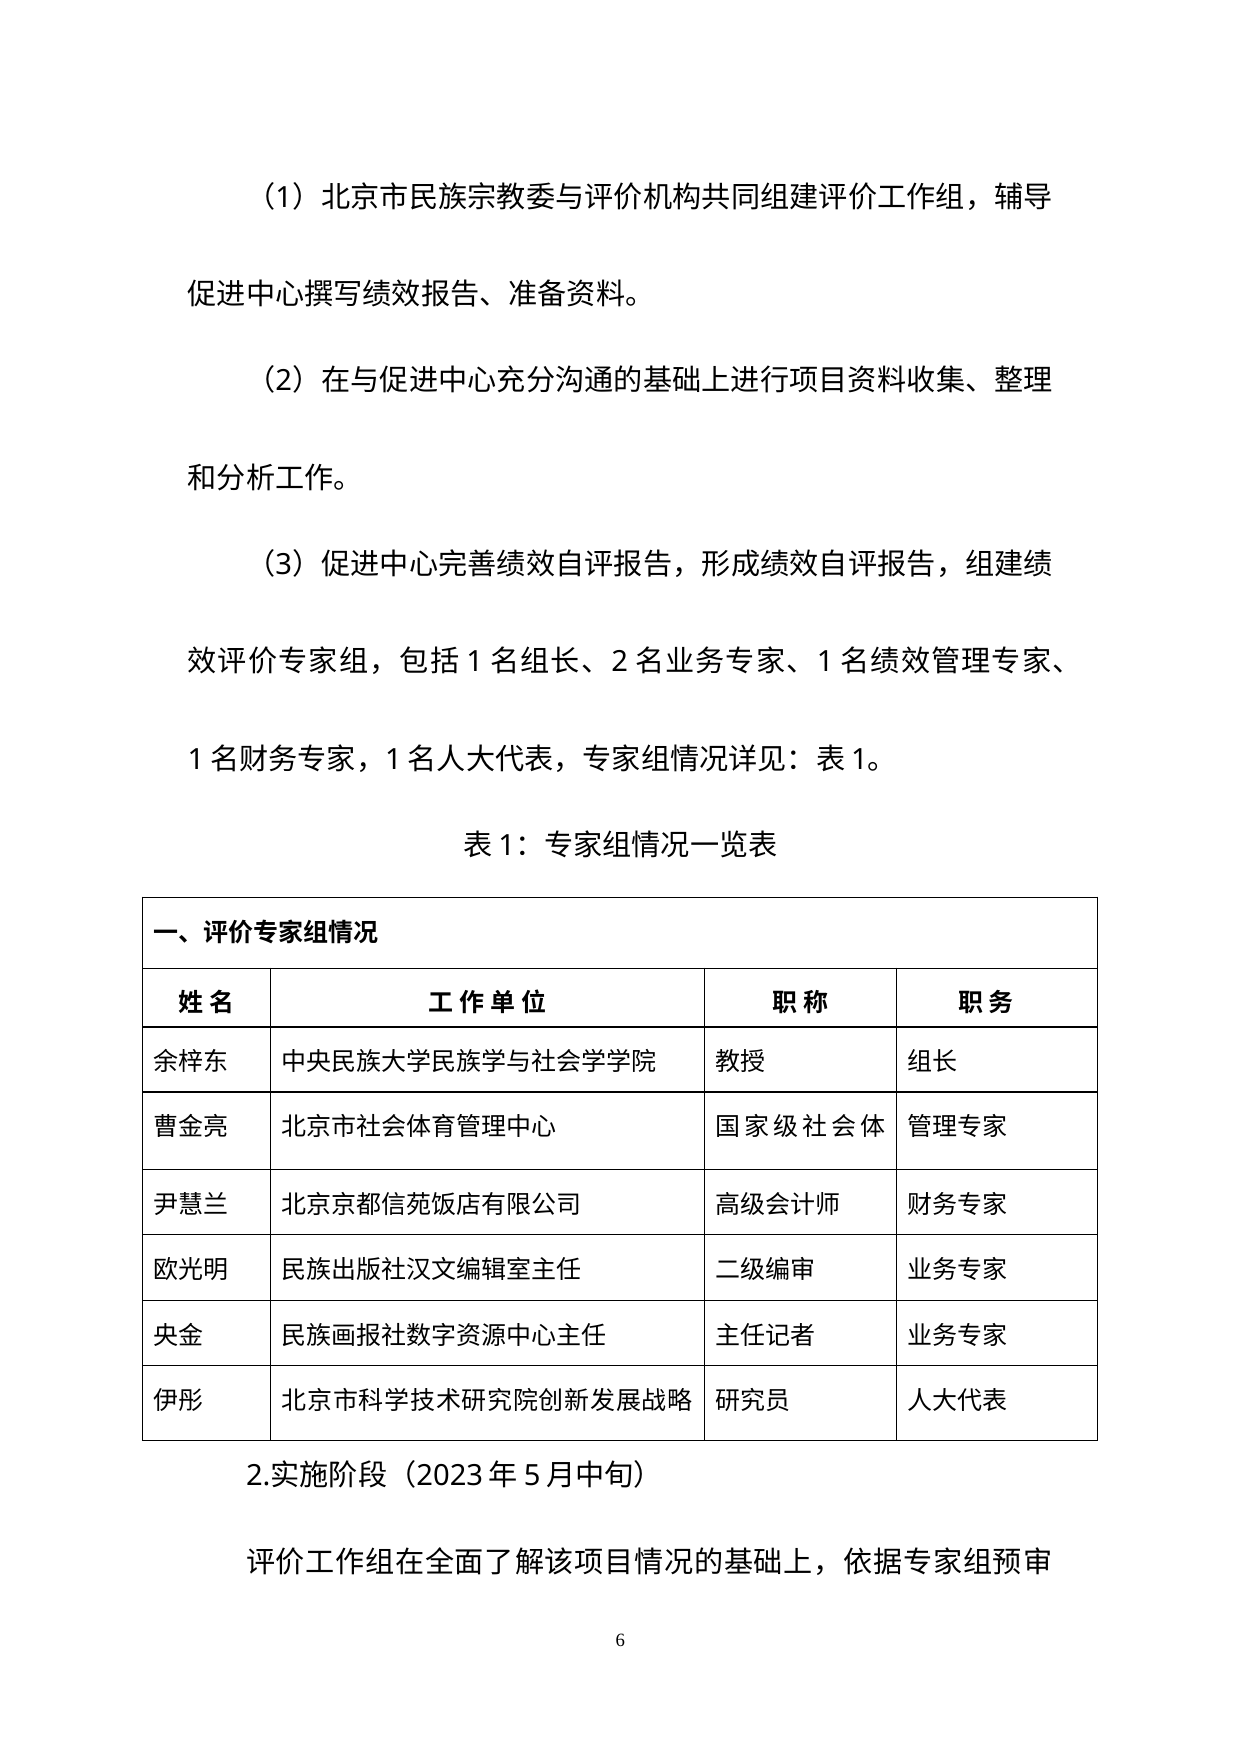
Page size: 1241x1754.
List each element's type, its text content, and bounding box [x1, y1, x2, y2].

table_cell 民族画报社数字资源中心主任 [271, 1301, 704, 1365]
table_cell 二级编审 [705, 1235, 896, 1300]
table_cell 财务专家 [897, 1170, 1097, 1234]
table_cell 姓 名 [143, 969, 270, 1026]
table_cell 工 作 单 位 [271, 969, 704, 1026]
table_cell 央金 [143, 1301, 270, 1365]
table_cell 民族出版社汉文编辑室主任 [271, 1235, 704, 1300]
table_cell 人大代表 [897, 1366, 1097, 1440]
table_cell 曹金亮 [143, 1093, 270, 1169]
text （2）在与促进中心充分沟通的基础上进行项目资料收集、整理和分析工作。 [187, 346, 1053, 508]
table_cell 中央民族大学民族学与社会学学院 [271, 1028, 704, 1091]
table_cell 北京市科学技术研究院创新发展战略研究所所长 [271, 1366, 704, 1440]
table_cell 组长 [897, 1028, 1097, 1091]
table_cell 教授 [705, 1028, 896, 1091]
table_cell 职 务 [897, 969, 1097, 1026]
table_cell 业务专家 [897, 1235, 1097, 1300]
table_cell 主任记者 [705, 1301, 896, 1365]
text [187, 1527, 1053, 1592]
text （1）北京市民族宗教委与评价机构共同组建评价工作组，辅导促进中心撰写绩效报告、准备资料。 [187, 162, 1053, 324]
table_cell 北京市社会体育管理中心 [271, 1093, 704, 1169]
table_cell 高级会计师 [705, 1170, 896, 1234]
table_cell 北京京都信苑饭店有限公司 [271, 1170, 704, 1234]
table_cell 国家级社会体育指导员 [705, 1093, 896, 1169]
table_cell 业务专家 [897, 1301, 1097, 1365]
table_cell 欧光明 [143, 1235, 270, 1300]
text 2.实施阶段（2023年5月中旬） [187, 1441, 1053, 1506]
table_header 一、评价专家组情况 [143, 898, 1097, 967]
table_cell 尹慧兰 [143, 1170, 270, 1234]
table_cell 管理专家 [897, 1093, 1097, 1169]
text （3）促进中心完善绩效自评报告，形成绩效自评报告，组建绩效评价专家组，包括1名组长、2名业务专家、1名绩效管理专家、1名财务专家，1名人大代表，专家组情况详见：表1。 [187, 529, 1053, 789]
table_cell 职 称 [705, 969, 896, 1026]
table_cell 研究员 [705, 1366, 896, 1440]
table_cell 伊彤 [143, 1366, 270, 1440]
text 表1：专家组情况一览表 [187, 810, 1053, 875]
table_cell 余梓东 [143, 1028, 270, 1091]
